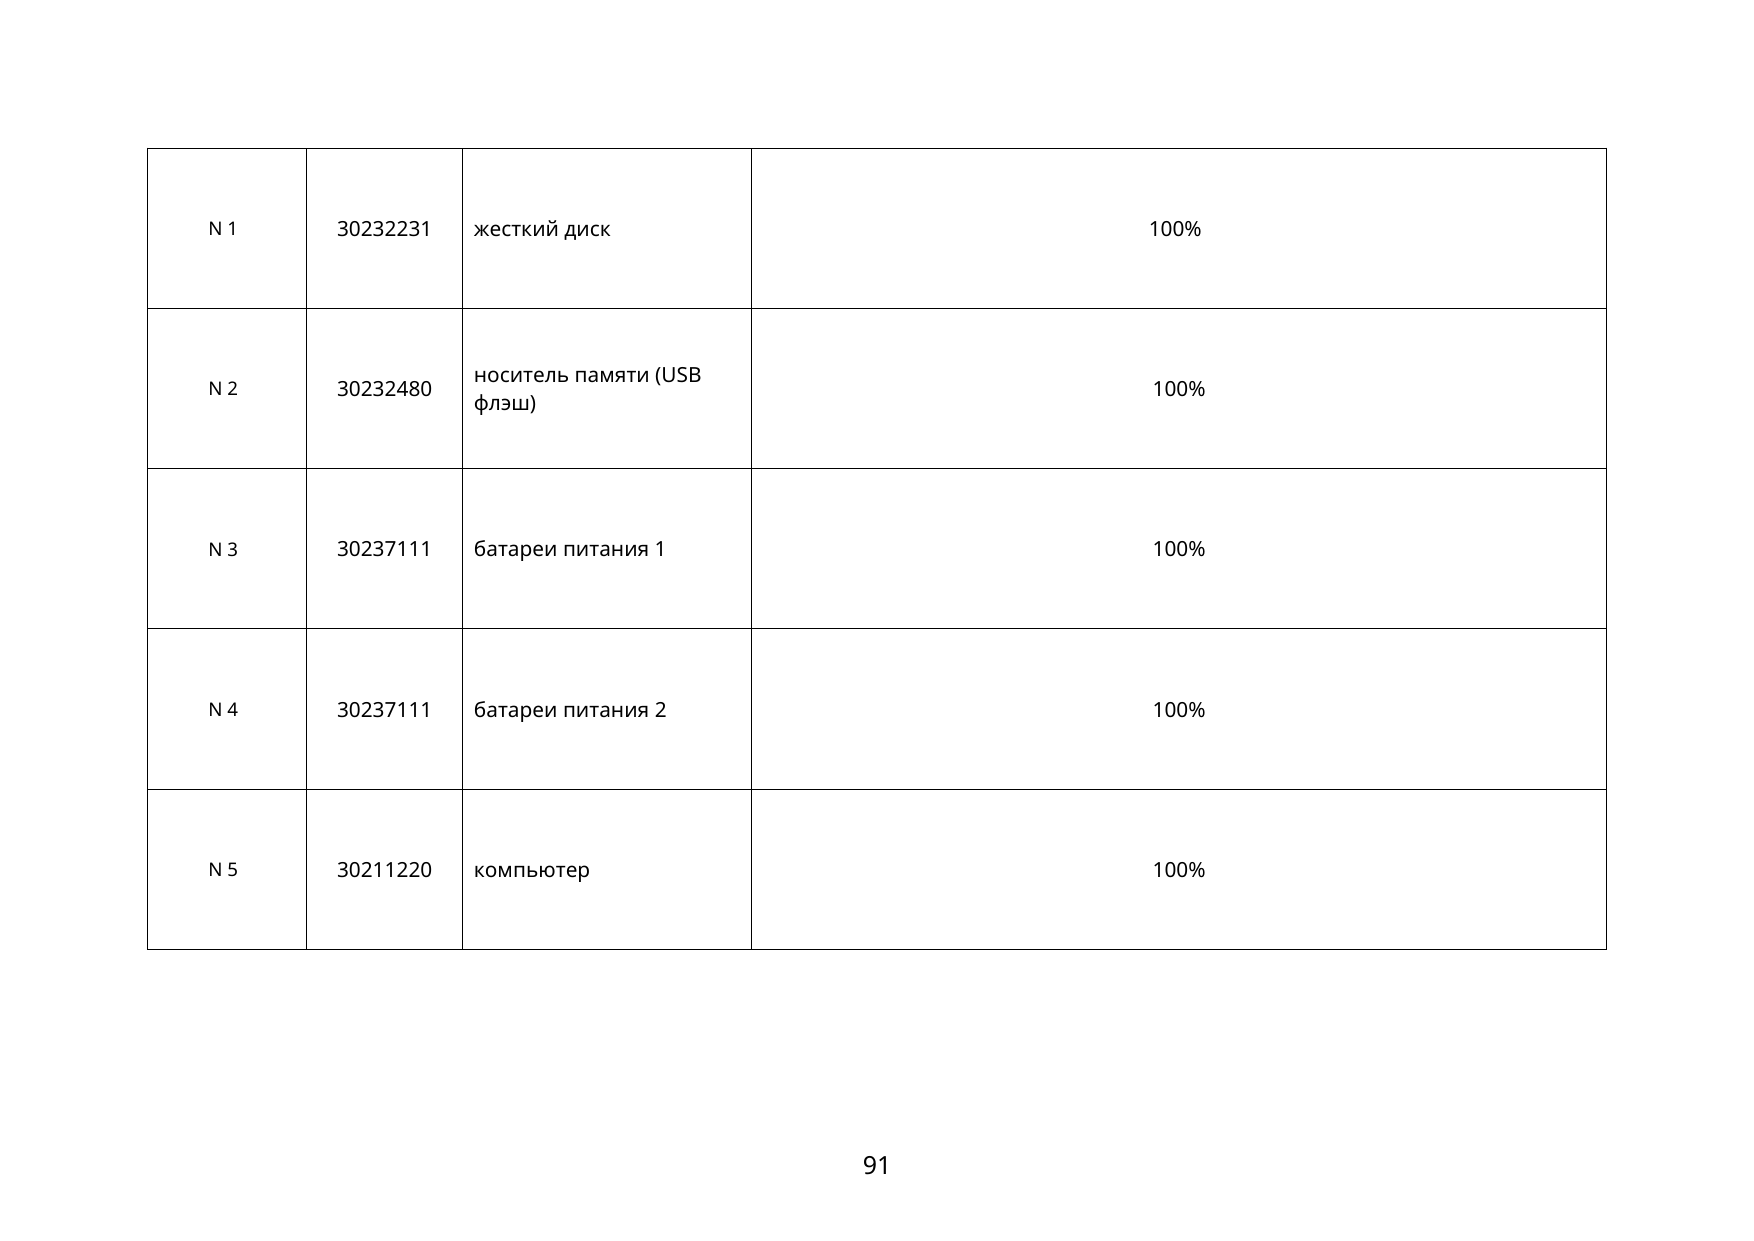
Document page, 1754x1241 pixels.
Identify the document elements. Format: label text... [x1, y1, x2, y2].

table_cell N 2 [148, 309, 306, 468]
table_cell компьютер [463, 790, 751, 949]
table_cell 30211220 [307, 790, 462, 949]
table_cell 100% [752, 309, 1606, 468]
table_cell 30232231 [307, 149, 462, 308]
table_cell 30237111 [307, 469, 462, 628]
table_cell N 1 [148, 149, 306, 308]
table_cell носитель памяти (USB флэш) [463, 309, 751, 468]
table_cell N 4 [148, 629, 306, 788]
table_cell 30237111 [307, 629, 462, 788]
table_cell 100% [752, 149, 1606, 308]
table_cell 100% [752, 469, 1606, 628]
table_cell 100% [752, 629, 1606, 788]
table_cell батареи питания 1 [463, 469, 751, 628]
table_cell жесткий диск [463, 149, 751, 308]
table_cell 30232480 [307, 309, 462, 468]
table_cell батареи питания 2 [463, 629, 751, 788]
table_cell N 5 [148, 790, 306, 949]
table_cell 100% [752, 790, 1606, 949]
table_cell N 3 [148, 469, 306, 628]
